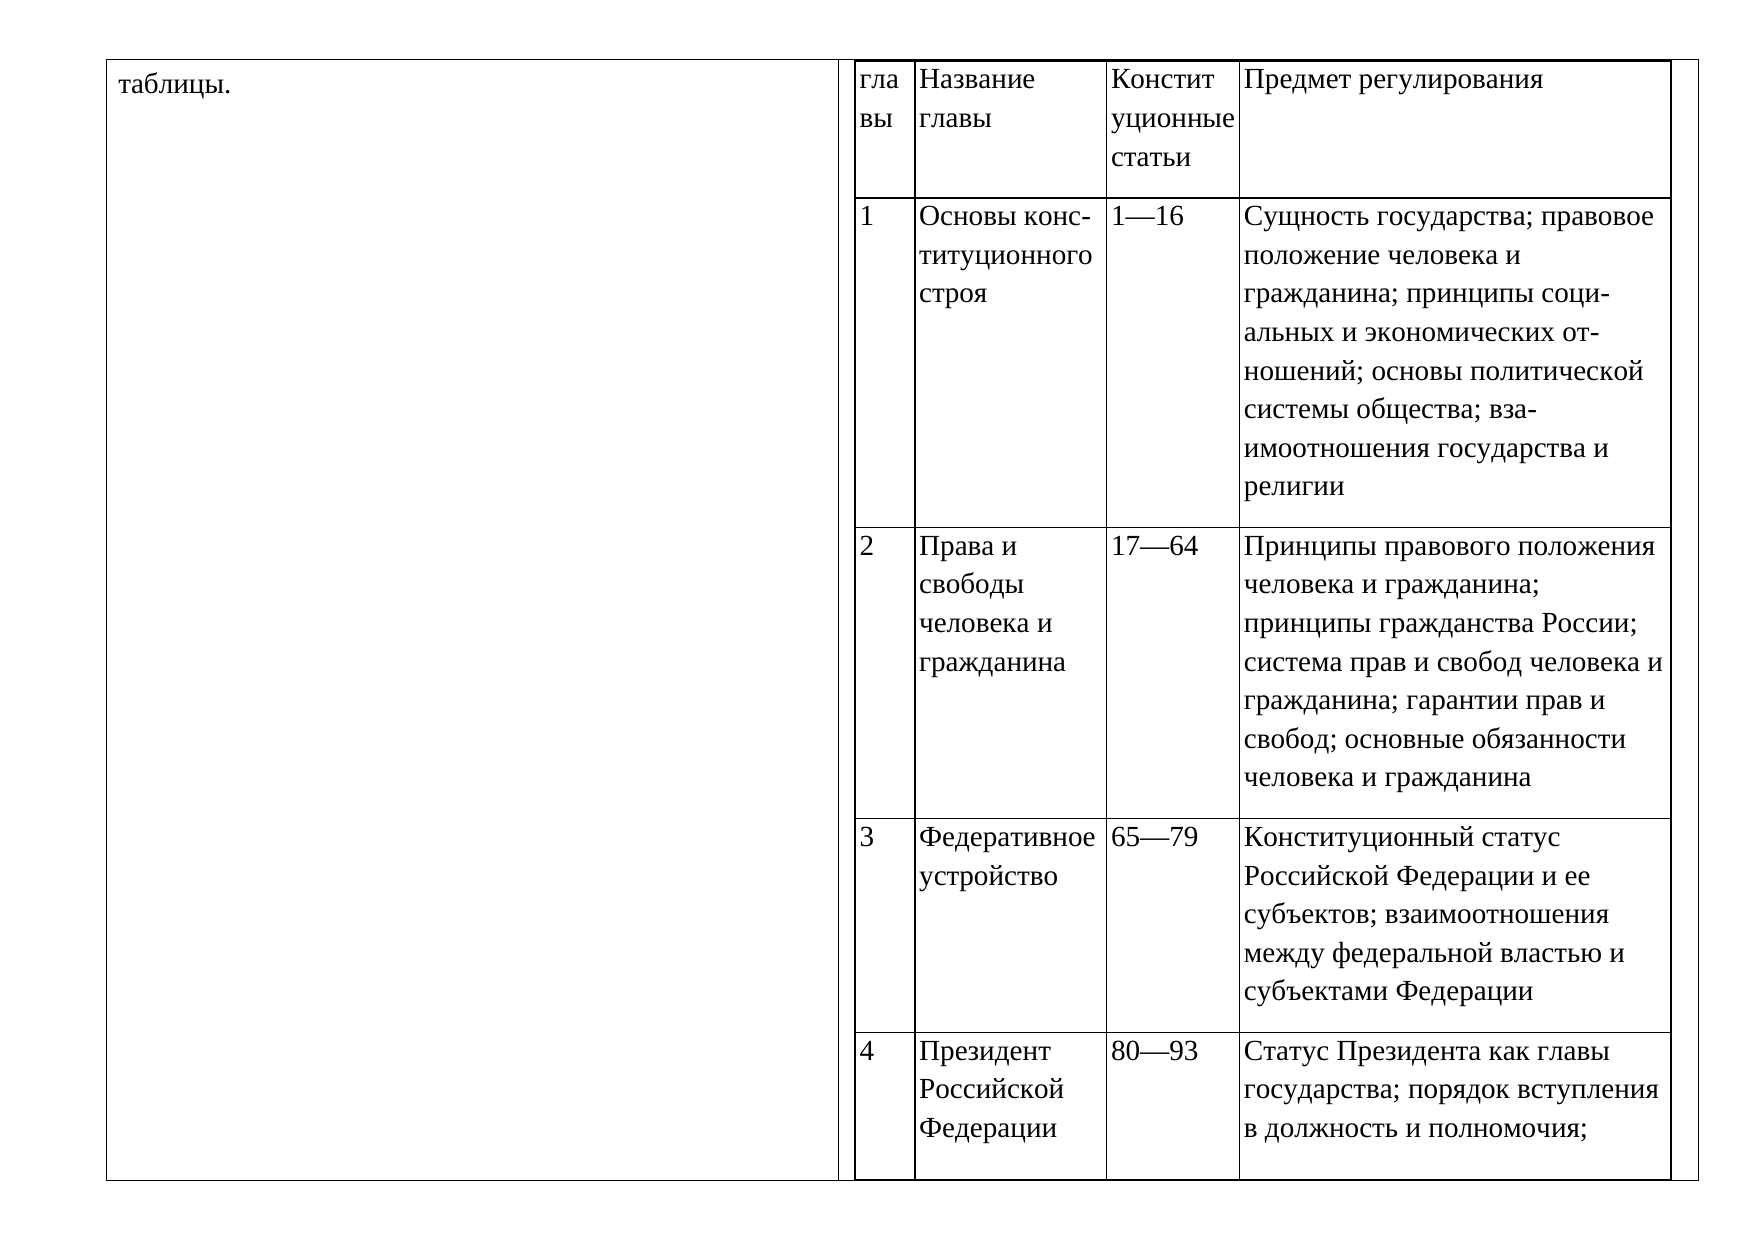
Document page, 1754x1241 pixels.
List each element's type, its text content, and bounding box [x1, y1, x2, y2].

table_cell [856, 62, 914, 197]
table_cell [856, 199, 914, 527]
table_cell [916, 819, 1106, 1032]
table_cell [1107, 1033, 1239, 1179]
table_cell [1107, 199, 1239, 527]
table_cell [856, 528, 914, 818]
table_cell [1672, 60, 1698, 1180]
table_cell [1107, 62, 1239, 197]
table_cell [107, 60, 838, 1180]
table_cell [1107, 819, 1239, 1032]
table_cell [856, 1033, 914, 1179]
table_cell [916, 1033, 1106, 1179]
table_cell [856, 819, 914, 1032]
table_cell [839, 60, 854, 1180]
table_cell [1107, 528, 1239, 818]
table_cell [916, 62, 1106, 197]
